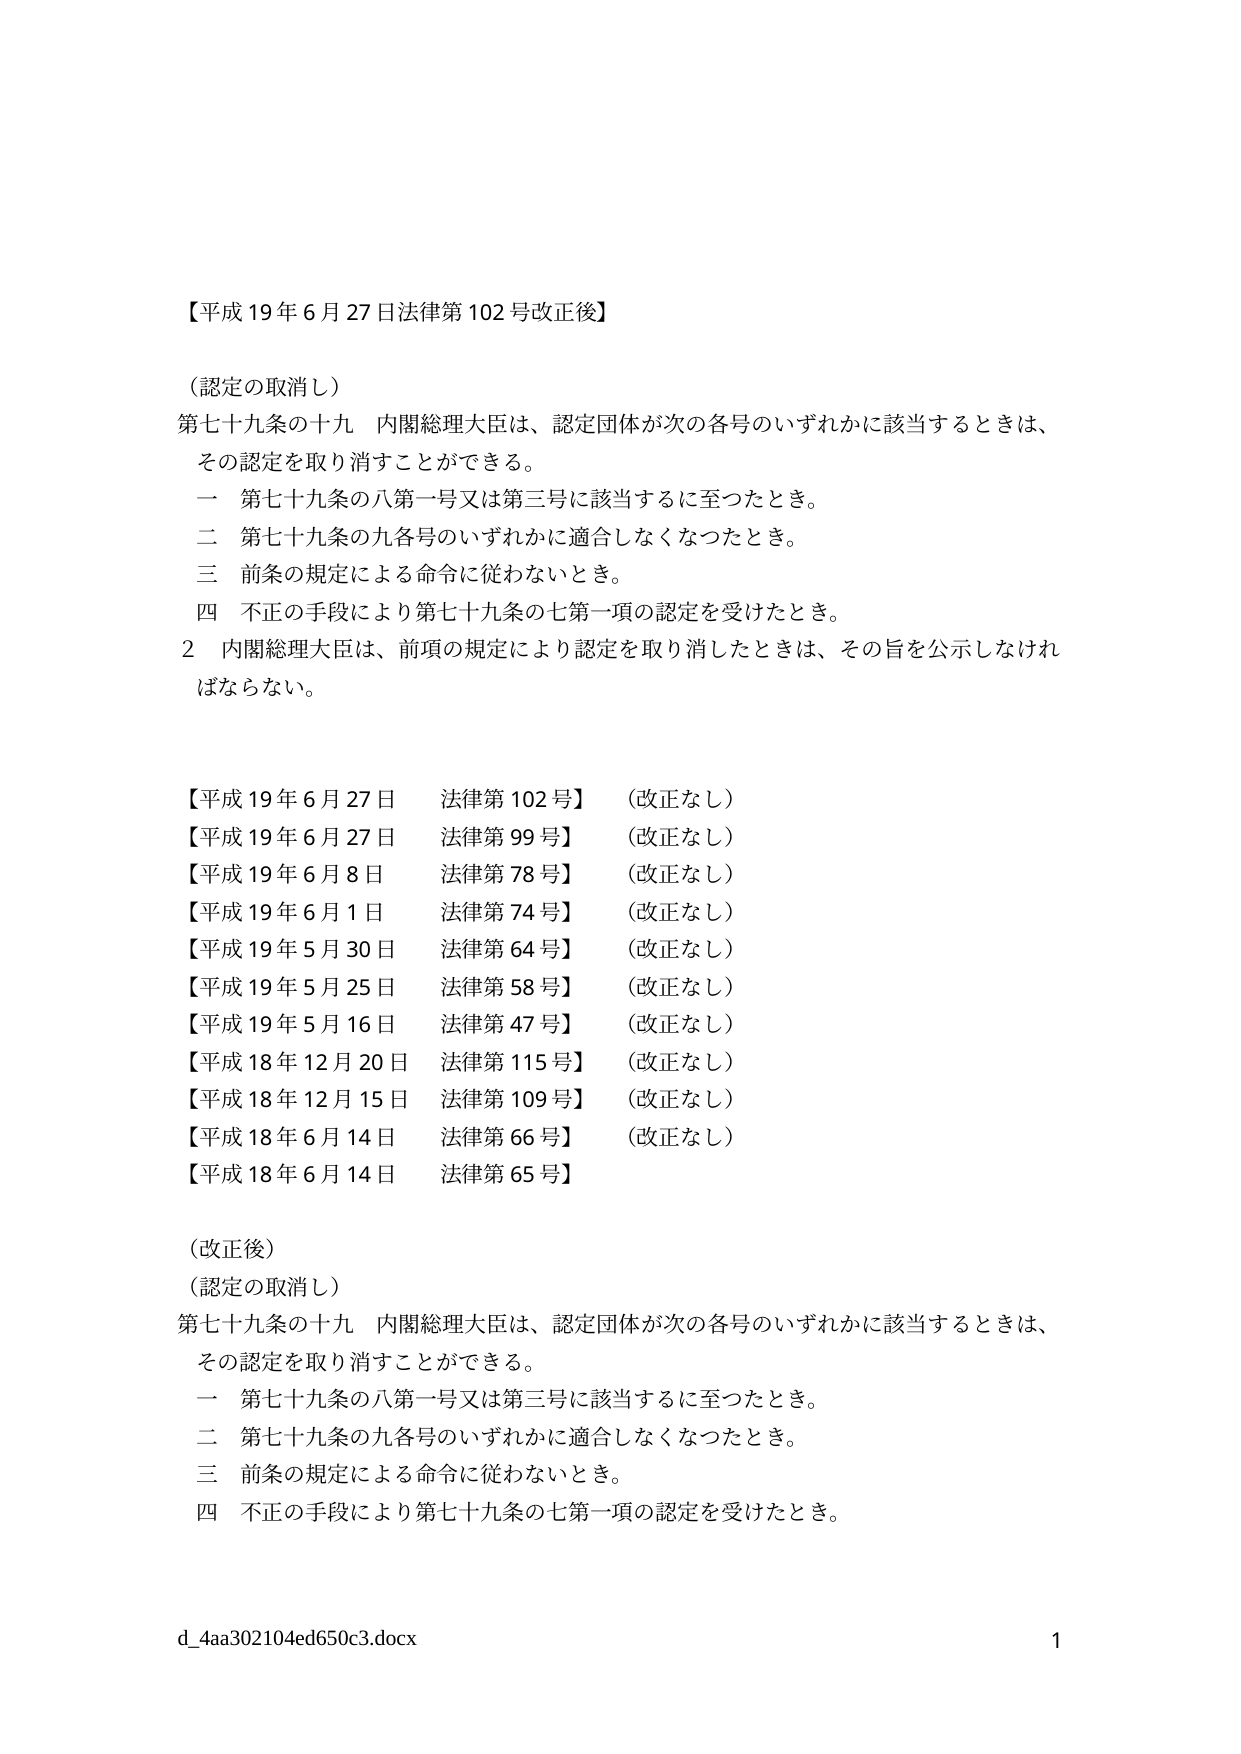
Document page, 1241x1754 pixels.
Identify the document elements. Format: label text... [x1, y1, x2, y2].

text 三 前条の規定による命令に従わないとき。 [196, 1454, 1063, 1492]
text 【平成19年6月27日法律第102号改正後】 [177, 292, 1063, 329]
text 【平成18年12月20日 法律第115号】 （改正なし） [177, 1042, 1063, 1079]
text 四 不正の手段により第七十九条の七第一項の認定を受けたとき。 [196, 592, 1063, 629]
text 【平成19年6月27日 法律第99号】 （改正なし） [177, 817, 1063, 854]
text （認定の取消し） [177, 1267, 1063, 1304]
text 【平成19年6月27日 法律第102号】 （改正なし） [177, 779, 1063, 817]
text （改正後） [177, 1229, 1063, 1267]
text 一 第七十九条の八第一号又は第三号に該当するに至つたとき。 [196, 1379, 1063, 1417]
text 【平成19年6月8日 法律第78号】 （改正なし） [177, 854, 1063, 892]
text ２ 内閣総理大臣は、前項の規定により認定を取り消したときは、その旨を公示しなければならない。 [177, 629, 1063, 704]
text 【平成19年6月1日 法律第74号】 （改正なし） [177, 892, 1063, 929]
text 第七十九条の十九 内閣総理大臣は、認定団体が次の各号のいずれかに該当するときは、その認定を取り消すことができる。 [177, 1304, 1063, 1379]
text 【平成19年5月25日 法律第58号】 （改正なし） [177, 967, 1063, 1004]
text 二 第七十九条の九各号のいずれかに適合しなくなつたとき。 [196, 517, 1063, 554]
text 【平成19年5月16日 法律第47号】 （改正なし） [177, 1004, 1063, 1042]
text （認定の取消し） [177, 367, 1063, 404]
text 【平成18年12月15日 法律第109号】 （改正なし） [177, 1079, 1063, 1117]
text 二 第七十九条の九各号のいずれかに適合しなくなつたとき。 [196, 1417, 1063, 1454]
text 四 不正の手段により第七十九条の七第一項の認定を受けたとき。 [196, 1492, 1063, 1529]
text 【平成18年6月14日 法律第66号】 （改正なし） [177, 1117, 1063, 1154]
text 第七十九条の十九 内閣総理大臣は、認定団体が次の各号のいずれかに該当するときは、その認定を取り消すことができる。 [177, 404, 1063, 479]
text 三 前条の規定による命令に従わないとき。 [196, 554, 1063, 592]
text 【平成19年5月30日 法律第64号】 （改正なし） [177, 929, 1063, 967]
text 【平成18年6月14日 法律第65号】 [177, 1154, 1063, 1192]
text 一 第七十九条の八第一号又は第三号に該当するに至つたとき。 [196, 479, 1063, 517]
